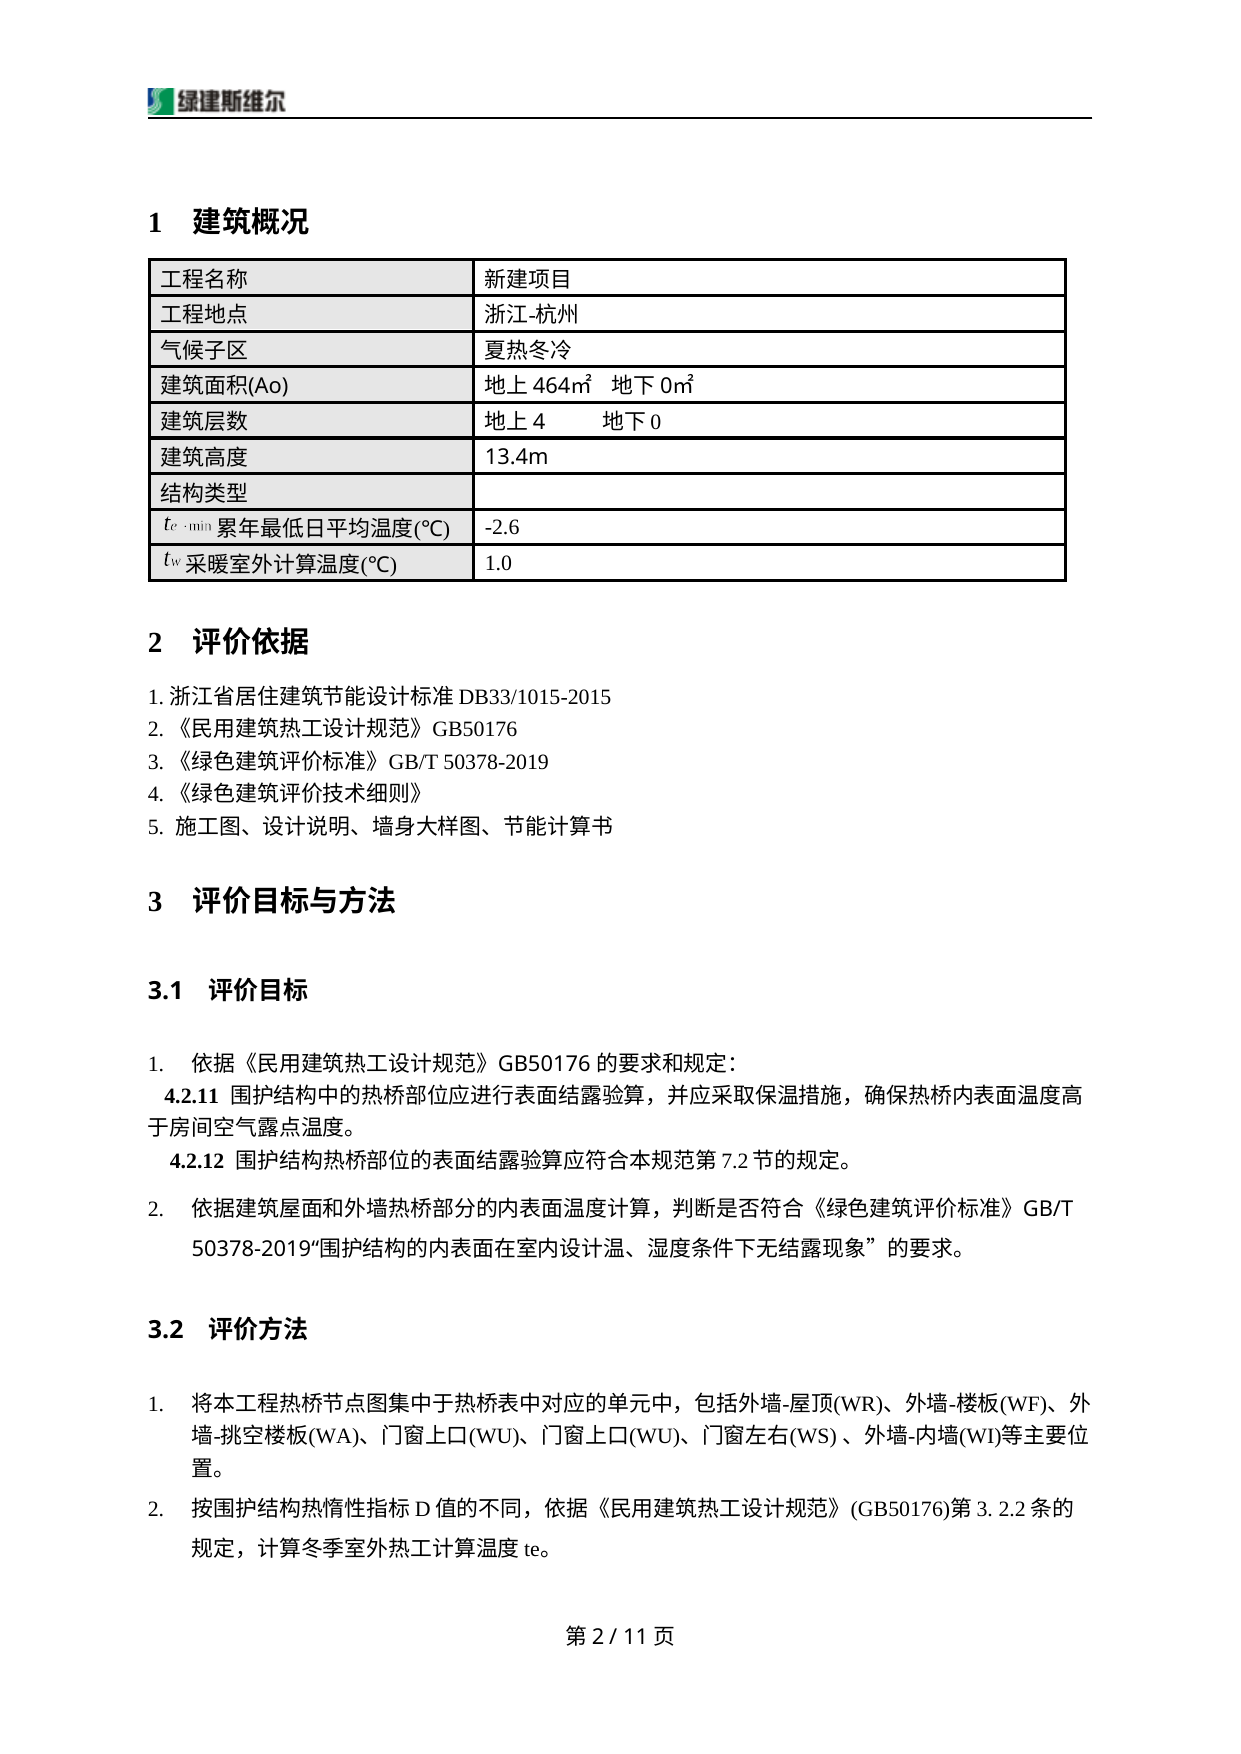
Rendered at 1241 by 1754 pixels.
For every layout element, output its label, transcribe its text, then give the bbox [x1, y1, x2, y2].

text 4.2.12 围护结构热桥部位的表面结露验算应符合本规范第7.2节的规定。 [148, 1142, 1092, 1175]
text 5. 施工图、设计说明、墙身大样图、节能计算书 [148, 808, 1092, 841]
table_cell 建筑高度 [151, 440, 472, 472]
list 依据《民用建筑热工设计规范》GB50176 的要求和规定： [148, 1046, 1092, 1077]
table_cell 夏热冬冷 [475, 333, 1064, 365]
table_cell 13.4m [475, 440, 1064, 472]
text 4.2.11 围护结构中的热桥部位应进行表面结露验算，并应采取保温措施，确保热桥内表面温度高 于房间空气露点温度。 [148, 1077, 1092, 1142]
text 2. 《民用建筑热工设计规范》GB50176 [148, 711, 1092, 743]
table_cell 建筑层数 [151, 404, 472, 436]
table_header 工程名称 [151, 261, 472, 294]
table_header 新建项目 [475, 261, 1064, 294]
table_cell 结构类型 [151, 475, 472, 508]
subtitle 评价依据 [148, 607, 1092, 672]
picture [147, 88, 289, 115]
table_cell 累年最低日平均温度(℃) [151, 511, 472, 543]
text 3. 《绿色建筑评价标准》GB/T 50378-2019 [148, 743, 1092, 776]
table_cell 地上464㎡ 地下0㎡ [475, 368, 1064, 401]
subtitle 评价目标 [148, 956, 1092, 1021]
list 按围护结构热惰性指标D值的不同，依据《民用建筑热工设计规范》(GB50176)第3. 2.2条的规定，计算冬季室外热工计算温度te。 [148, 1491, 1092, 1562]
table_cell 1.0 [475, 546, 1064, 579]
text 1. 浙江省居住建筑节能设计标准DB33/1015-2015 [148, 678, 1092, 711]
list 将本工程热桥节点图集中于热桥表中对应的单元中，包括外墙-屋顶(WR)、外墙-楼板(WF)、外墙-挑空楼板(WA)、门窗上口(WU)、门窗上口(WU)、门窗左右(WS) 、外墙-内墙(WI)等主要位置。 [148, 1386, 1092, 1483]
table_cell 采暖室外计算温度(℃) [151, 546, 472, 579]
table_cell 建筑面积(Ao) [151, 368, 472, 401]
table_cell 气候子区 [151, 333, 472, 365]
subtitle 评价方法 [148, 1296, 1092, 1361]
subtitle 评价目标与方法 [148, 866, 1092, 931]
list 依据建筑屋面和外墙热桥部分的内表面温度计算，判断是否符合《绿色建筑评价标准》GB/T 50378-2019“围护结构的内表面在室内设计温、湿度条件下无结露现象”的要求。 [148, 1191, 1092, 1263]
table_cell [475, 475, 1064, 508]
table_cell 工程地点 [151, 297, 472, 329]
table_cell 地上4 地下0 [475, 404, 1064, 436]
table_cell 浙江-杭州 [475, 297, 1064, 329]
text 4. 《绿色建筑评价技术细则》 [148, 776, 1092, 808]
subtitle 建筑概况 [148, 187, 1092, 252]
table_cell -2.6 [475, 511, 1064, 543]
